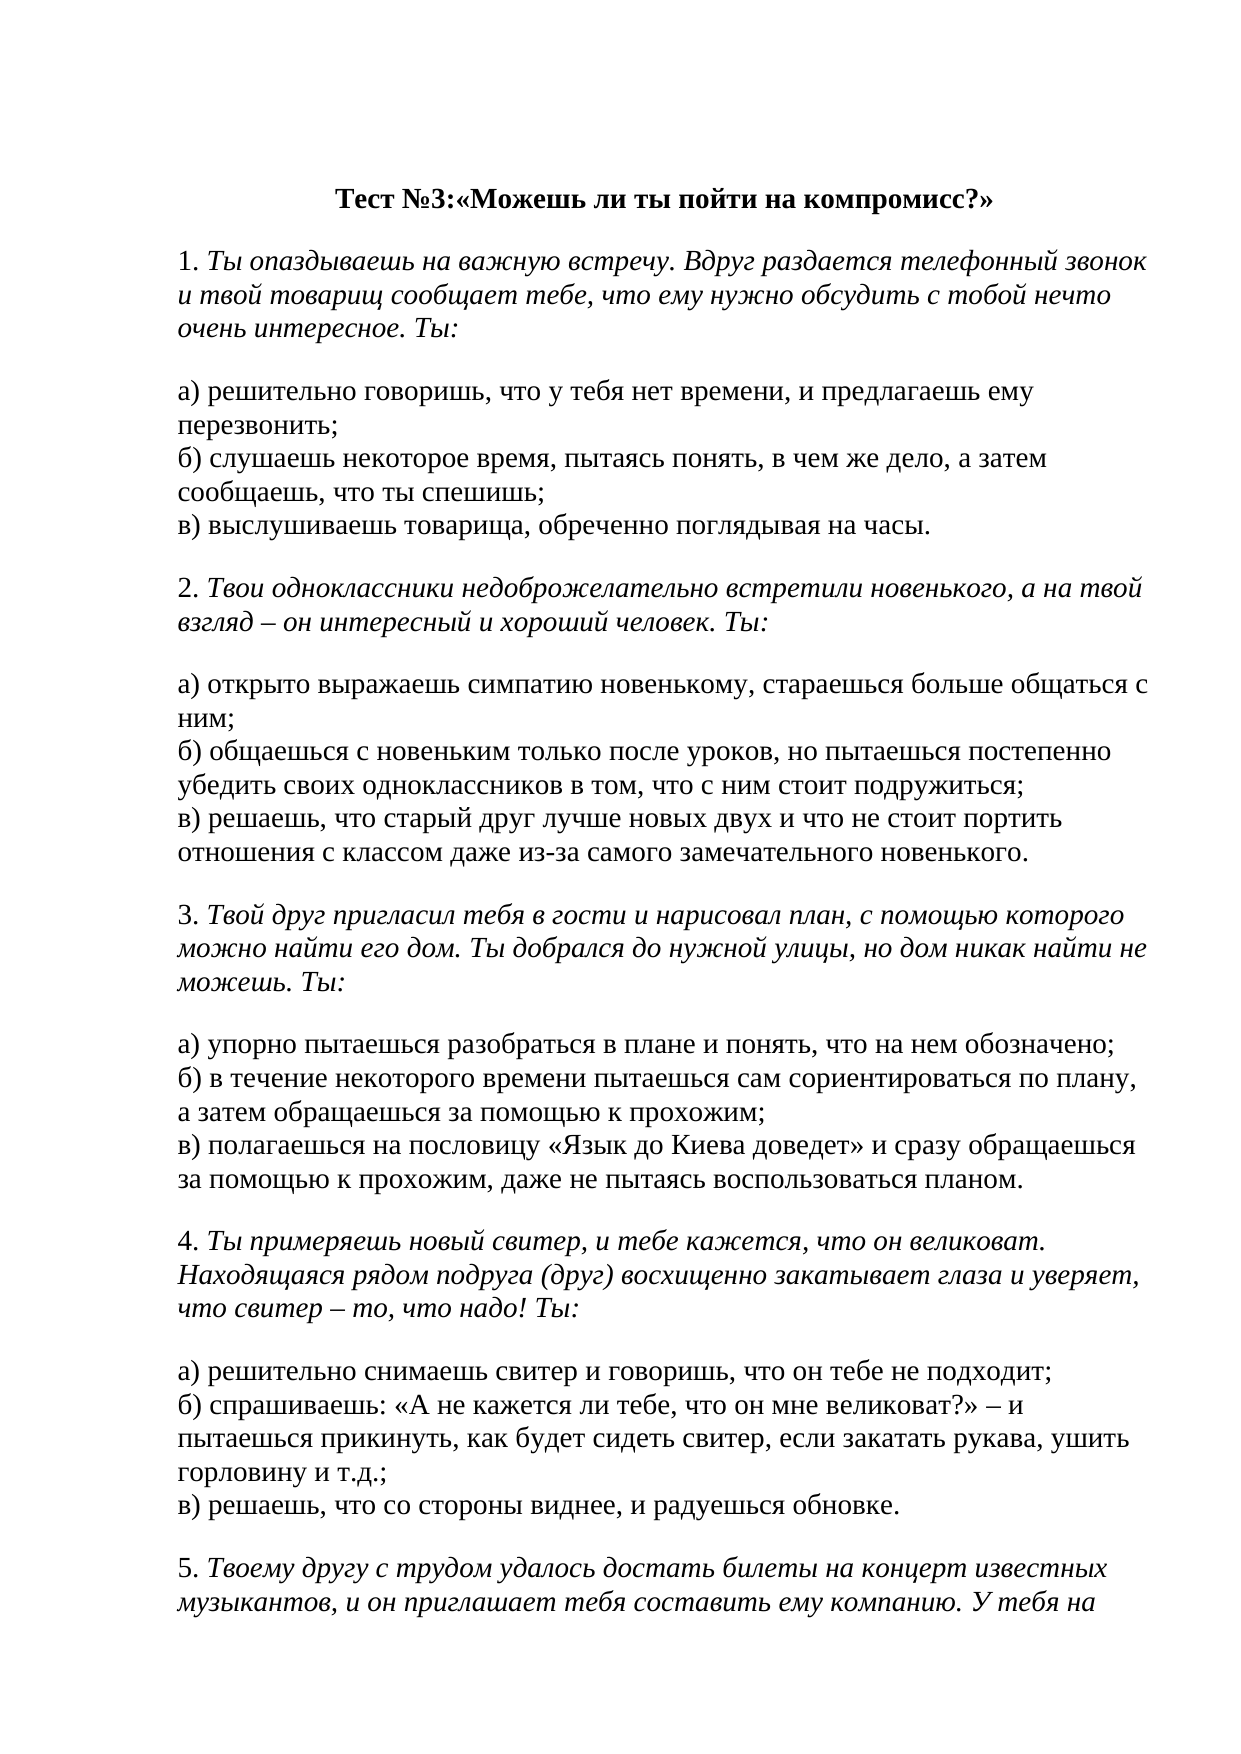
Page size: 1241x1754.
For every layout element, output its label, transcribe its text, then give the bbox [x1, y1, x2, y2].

text 3. Твой друг пригласил тебя в гости и нарисовал план, с помощью которого можно найти его дом. Ты добрался до нужной улицы, но дом никак найти не можешь. Ты: [177, 897, 1152, 997]
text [177, 1550, 1152, 1617]
subtitle Тест №3:«Можешь ли ты пойти на компромисс?» [177, 181, 1152, 214]
text 1. Ты опаздываешь на важную встречу. Вдруг раздается телефонный звонок и твой товарищ сообщает тебе, что ему нужно обсудить с тобой нечто очень интересное. Ты: [177, 243, 1152, 344]
text а) решительно снимаешь свитер и говоришь, что он тебе не подходит; б) спрашиваешь: «А не кажется ли тебе, что он мне великоват?» – и пытаешься прикинуть, как будет сидеть свитер, если закатать рукава, ушить горловину и т.д.; в) решаешь, что со стороны виднее, и радуешься обновке. [177, 1353, 1152, 1521]
text 4. Ты примеряешь новый свитер, и тебе кажется, что он великоват. Находящаяся рядом подруга (друг) восхищенно закатывает глаза и уверяет, что свитер – то, что надо! Ты: [177, 1223, 1152, 1324]
text 2. Твои одноклассники недоброжелательно встретили новенького, а на твой взгляд – он интересный и хороший человек. Ты: [177, 570, 1152, 637]
text а) упорно пытаешься разобраться в плане и понять, что на нем обозначено; б) в течение некоторого времени пытаешься сам сориентироваться по плану, а затем обращаешься за помощью к прохожим; в) полагаешься на пословицу «Язык до Киева доведет» и сразу обращаешься за помощью к прохожим, даже не пытаясь воспользоваться планом. [177, 1027, 1152, 1194]
text а) открыто выражаешь симпатию новенькому, стараешься больше общаться с ним; б) общаешься с новеньким только после уроков, но пытаешься постепенно убедить своих одноклассников в том, что с ним стоит подружиться; в) решаешь, что старый друг лучше новых двух и что не стоит портить отношения с классом даже из-за самого замечательного новенького. [177, 666, 1152, 868]
text а) решительно говоришь, что у тебя нет времени, и предлагаешь ему перезвонить; б) слушаешь некоторое время, пытаясь понять, в чем же дело, а затем сообщаешь, что ты спешишь; в) выслушиваешь товарища, обреченно поглядывая на часы. [177, 373, 1152, 541]
